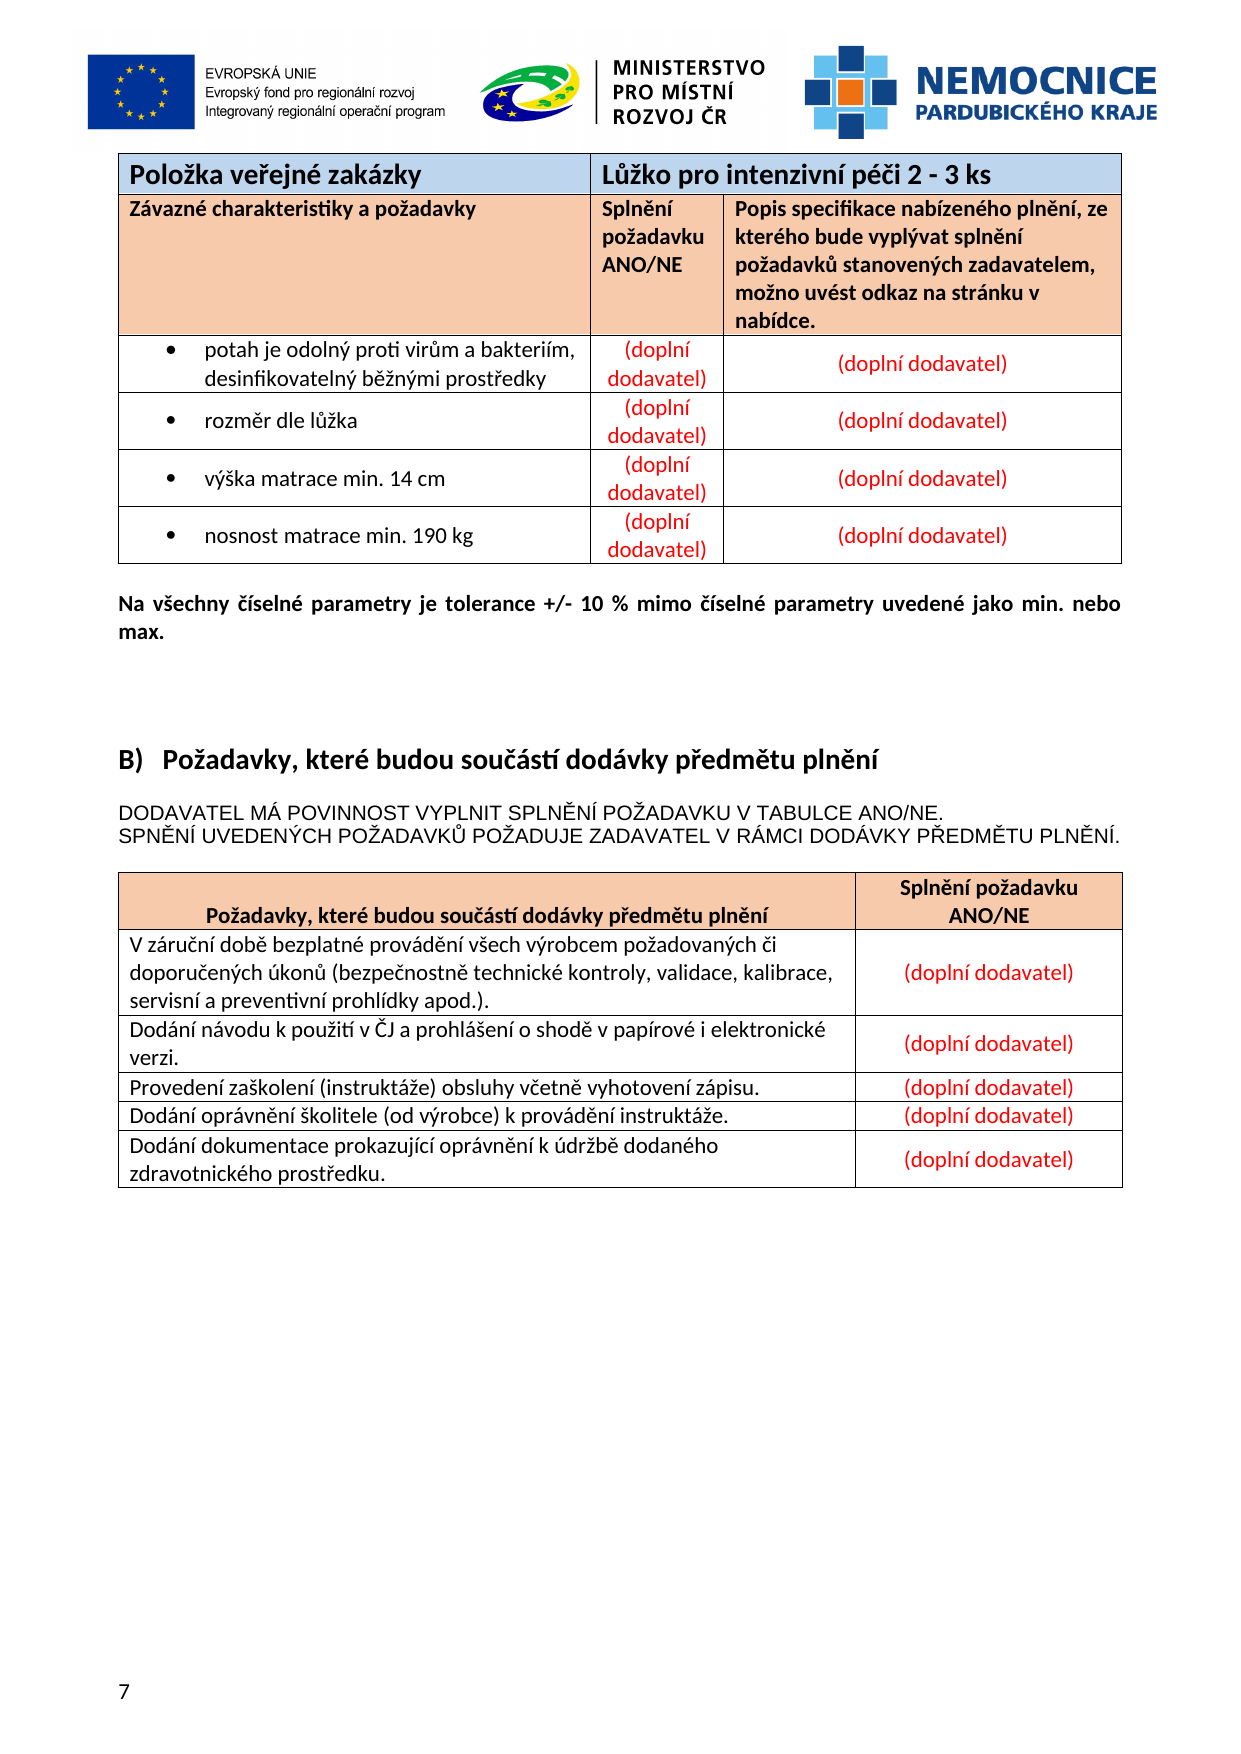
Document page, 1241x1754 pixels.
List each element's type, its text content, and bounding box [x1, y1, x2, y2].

table_cell rozměr dle lůžka [119, 393, 590, 449]
picture [803, 45, 1157, 140]
table_cell Provedení zaškolení (instruktáže) obsluhy včetně vyhotovení zápisu. [119, 1073, 855, 1101]
table_cell V záruční době bezplatné provádění všech výrobcem požadovaných či doporučených úkonů (bezpečnostně technické kontroly, validace, kalibrace, servisní a preventivní prohlídky apod.). [119, 930, 855, 1014]
table_header Lůžko pro intenzivní péči 2 - 3 ks [591, 154, 1121, 193]
table_cell (doplní dodavatel) [591, 393, 723, 449]
table_cell (doplní dodavatel) [856, 930, 1122, 1014]
table_cell (doplní dodavatel) [724, 507, 1121, 563]
table_header Požadavky, které budou součástí dodávky předmětu plnění [119, 873, 855, 929]
table_header Splnění požadavku ANO/NE [856, 873, 1122, 929]
table_cell Dodání oprávnění školitele (od výrobce) k provádění instruktáže. [119, 1102, 855, 1130]
table_cell potah je odolný proti virům a bakteriím, desinfikovatelný běžnými prostředky [119, 336, 590, 392]
table_cell (doplní dodavatel) [724, 393, 1121, 449]
table_cell Závazné charakteristiky a požadavky [119, 195, 590, 334]
subtitle Na všechny číselné parametry je tolerance +/- 10 % mimo číselné parametry uvedené jako min. nebo max. [118, 589, 1122, 645]
table_cell (doplní dodavatel) [591, 450, 723, 506]
table_cell výška matrace min. 14 cm [119, 450, 590, 506]
table_cell (doplní dodavatel) [591, 507, 723, 563]
table_cell nosnost matrace min. 190 kg [119, 507, 590, 563]
table_cell (doplní dodavatel) [856, 1131, 1122, 1187]
text SPNĚNÍ UVEDENÝCH POŽADAVKŮ POŽADUJE ZADAVATEL V RÁMCI DODÁVKY PŘEDMĚTU PLNĚNÍ. [118, 824, 1122, 848]
table_header Položka veřejné zakázky [119, 154, 590, 193]
table_cell Popis specifikace nabízeného plnění, ze kterého bude vyplývat splnění požadavků stanovených zadavatelem, možno uvést odkaz na stránku v nabídce. [724, 195, 1121, 334]
table_cell (doplní dodavatel) [724, 450, 1121, 506]
table_cell (doplní dodavatel) [856, 1073, 1122, 1101]
table_cell (doplní dodavatel) [856, 1016, 1122, 1072]
list Požadavky, které budou součástí dodávky předmětu plnění [118, 741, 1122, 776]
table_cell (doplní dodavatel) [856, 1102, 1122, 1130]
table_cell (doplní dodavatel) [724, 336, 1121, 392]
table_cell Dodání dokumentace prokazující oprávnění k údržbě dodaného zdravotnického prostředku. [119, 1131, 855, 1187]
picture [64, 29, 788, 154]
table_cell Dodání návodu k použití v ČJ a prohlášení o shodě v papírové i elektronické verzi. [119, 1016, 855, 1072]
text DODAVATEL MÁ POVINNOST VYPLNIT SPLNĚNÍ POŽADAVKU V TABULCE ANO/NE. [118, 800, 1122, 824]
table_cell Splnění požadavku ANO/NE [591, 195, 723, 334]
table_cell (doplní dodavatel) [591, 336, 723, 392]
